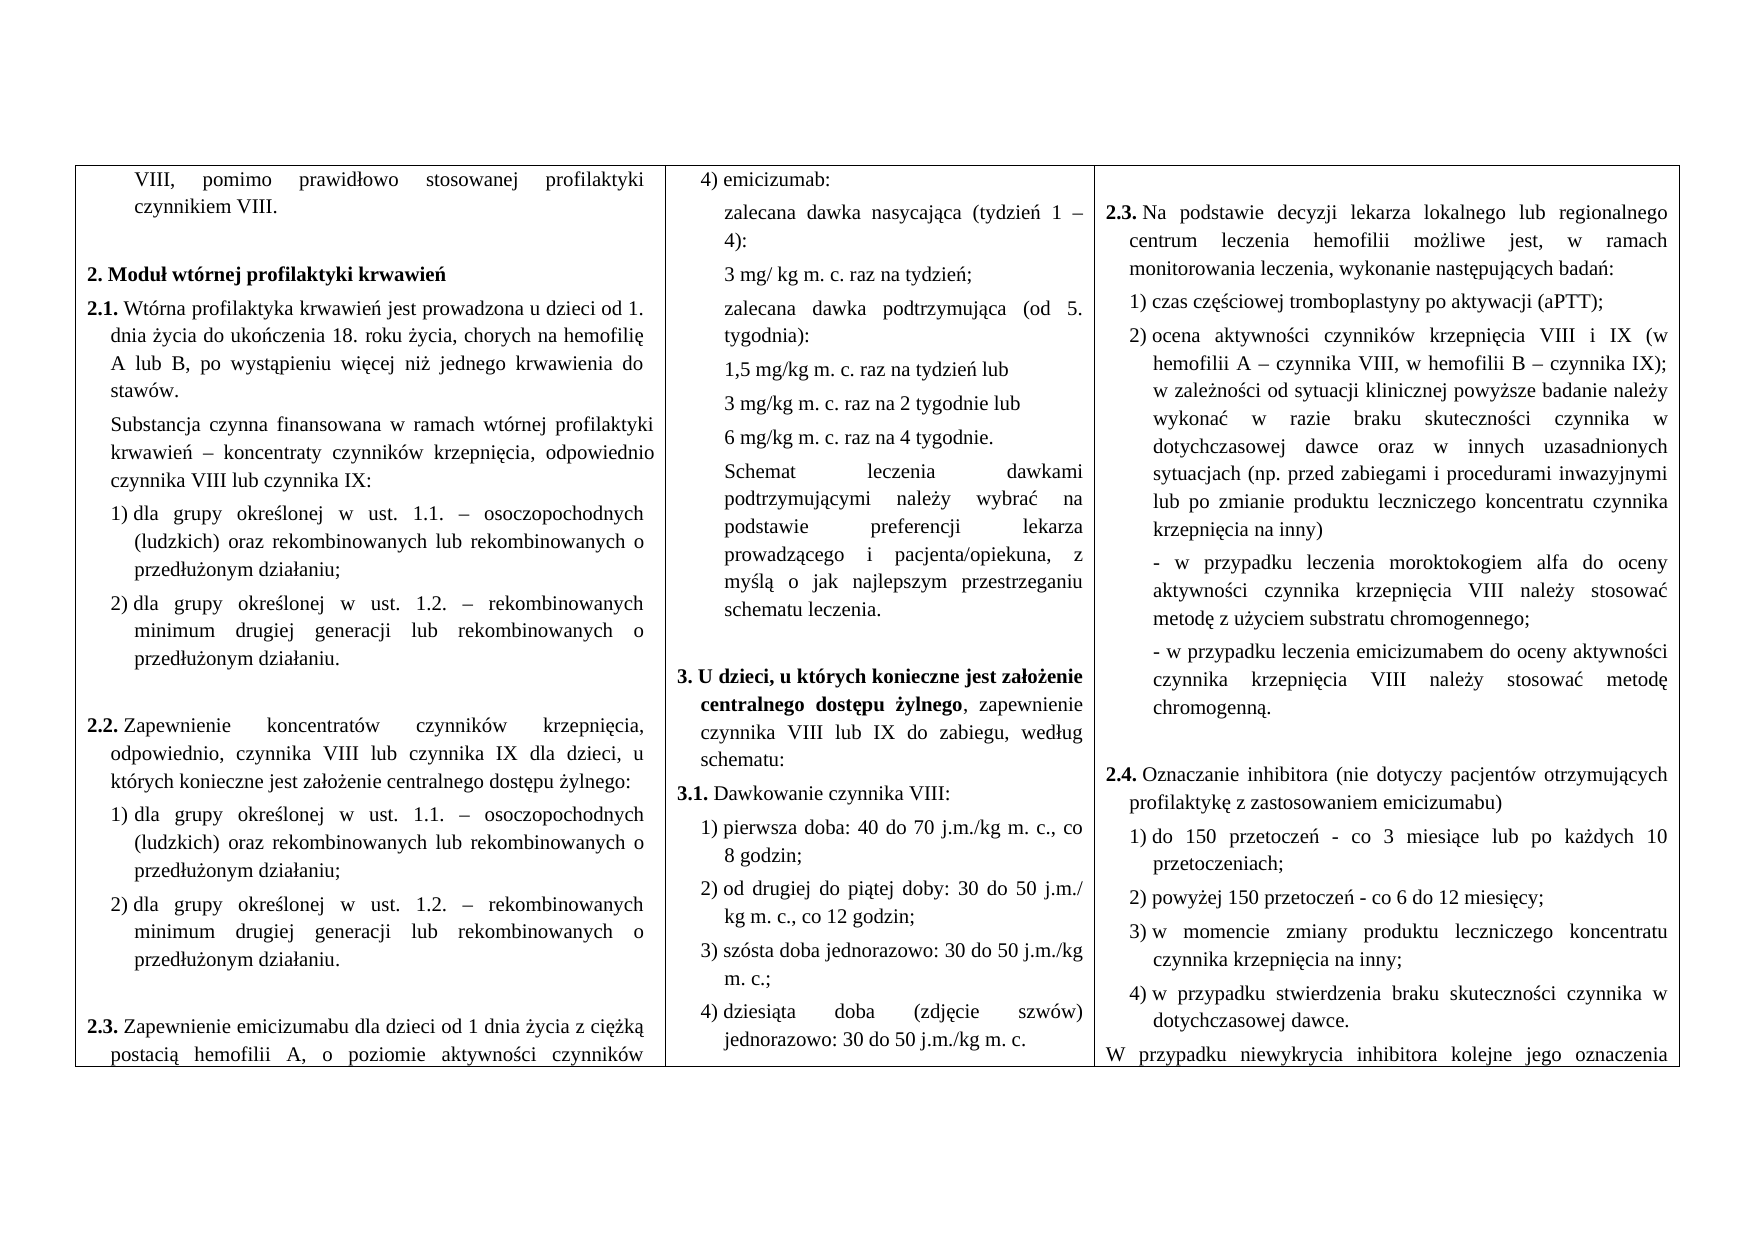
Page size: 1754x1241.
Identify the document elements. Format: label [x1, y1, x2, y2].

table_cell [1095, 166, 1679, 1066]
table_cell [666, 166, 1094, 1066]
table_cell [76, 166, 665, 1066]
